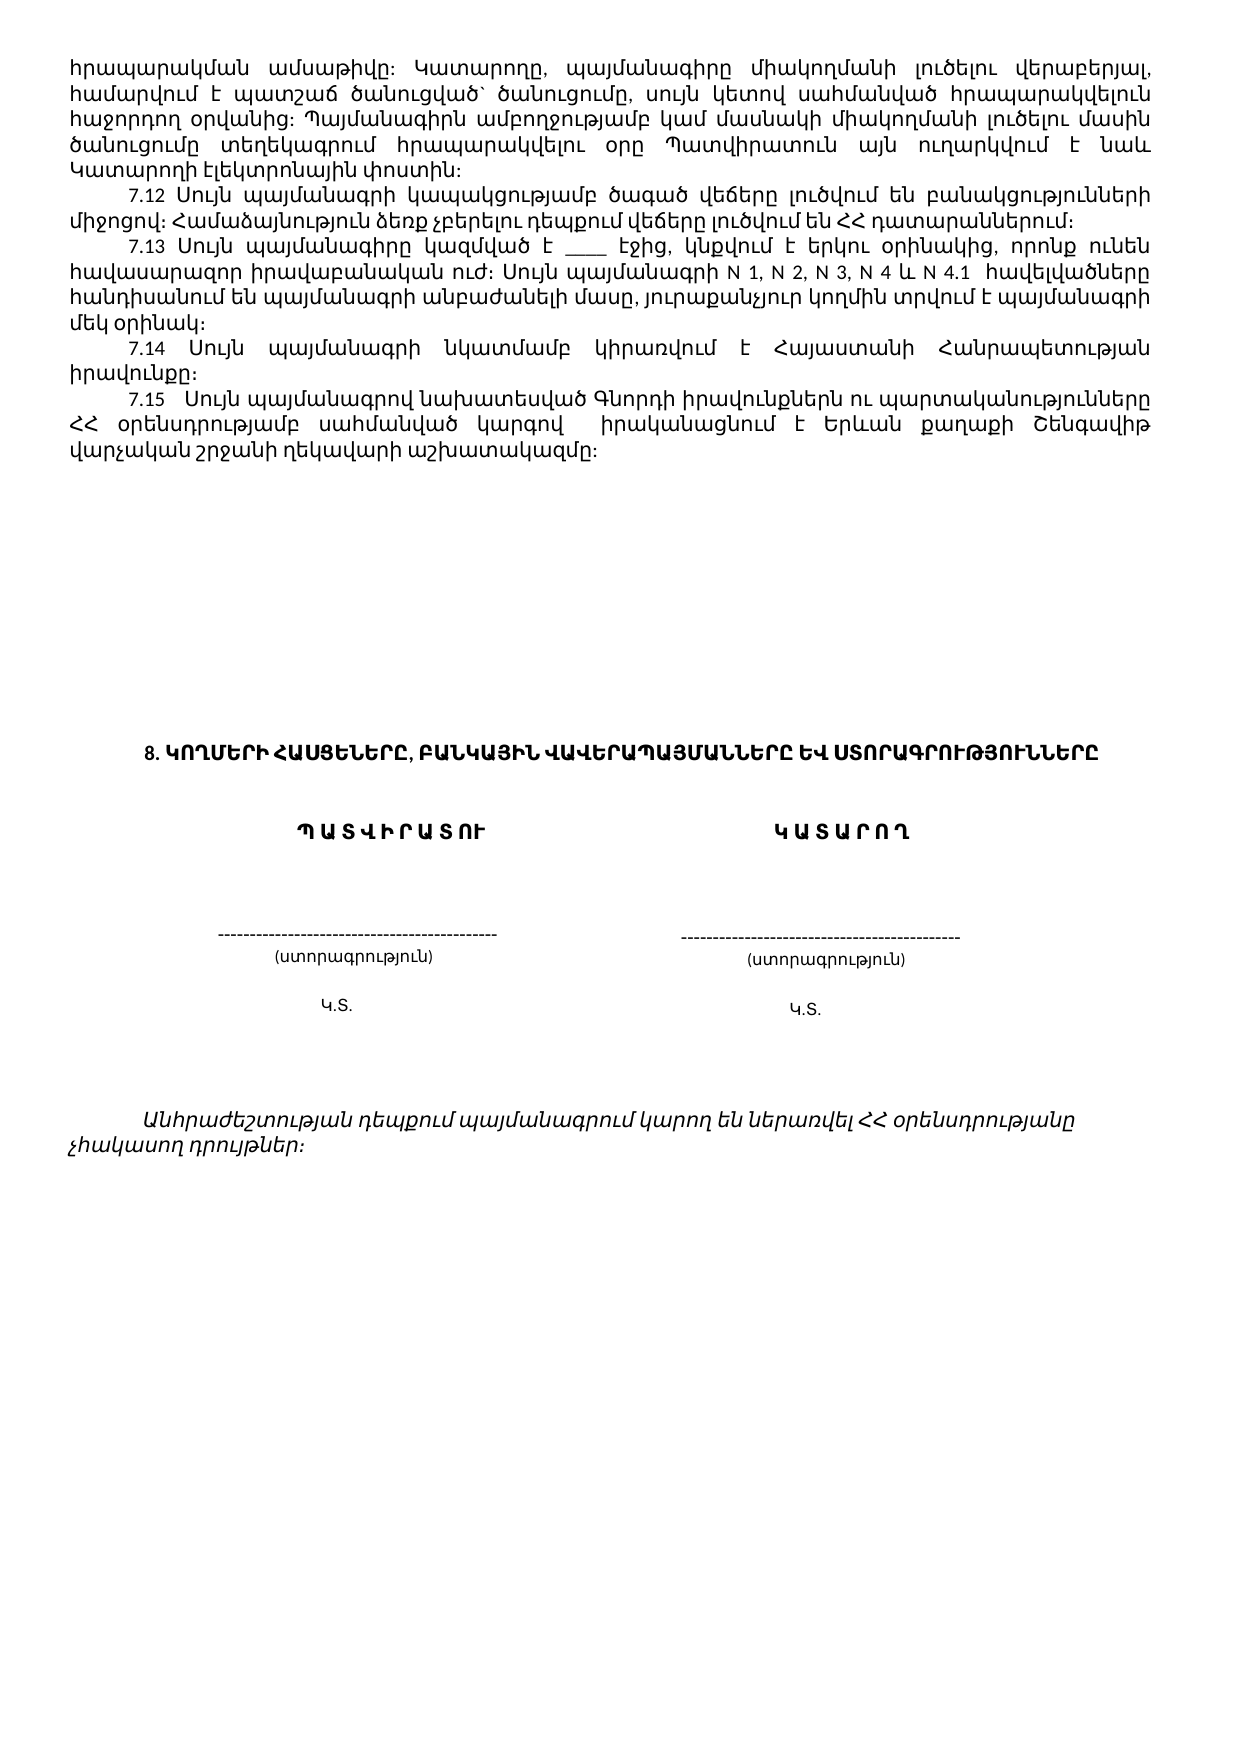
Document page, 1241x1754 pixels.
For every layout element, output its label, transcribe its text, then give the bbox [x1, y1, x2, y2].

text 7.13 Սույն պայմանագիրը կազմված է ____ էջից, կնքվում է երկու օրինակից, որոնք ունեն հավասարազոր իրավաբանական ուժ։ Սույն պայմանագրի N 1, N 2, N 3, N 4 և N 4.1 հավելվածները հանդիսանում են պայմանագրի անբաժանելի մասը, յուրաքանչյուր կողմին տրվում է պայմանագրի մեկ օրինակ։ [69, 233, 1152, 335]
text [69, 56, 1152, 183]
text 7.14 Սույն պայմանագրի նկատմամբ կիրառվում է Հայաստանի Հանրապետության իրավունքը։ [69, 335, 1152, 386]
table_header Պ Ա Տ Վ Ի Ր Ա Տ ՈՒ -------------------------------------------- (ստորագրություն) Կ.Տ. [155, 819, 627, 1082]
text Անհրաժեշտության դեպքում պայմանագրում կարող են ներառվել ՀՀ օրենսդրությանը չհակասող դրույթներ։ [69, 1107, 1152, 1158]
text 8. ԿՈՂՄԵՐԻ ՀԱՍՑԵՆԵՐԸ, ԲԱՆԿԱՅԻՆ ՎԱՎԵՐԱՊԱՅՄԱՆՆԵՐԸ ԵՎ ՍՏՈՐԱԳՐՈՒԹՅՈՒՆՆԵՐԸ [69, 740, 1152, 765]
text 7.15 Սույն պայմանագրով նախատեսված Գնորդի իրավունքներն ու պարտականությունները ՀՀ օրենսդրությամբ սահմանված կարգով իրականացնում է Երևան քաղաքի Շենգավիթ վարչական շրջանի ղեկավարի աշխատակազմը: [69, 386, 1152, 462]
text 7.12 Սույն պայմանագրի կապակցությամբ ծագած վեճերը լուծվում են բանակցությունների միջոցով։ Համաձայնություն ձեռք չբերելու դեպքում վեճերը լուծվում են ՀՀ դատարաններում։ [69, 183, 1152, 233]
table_header Կ Ա Տ Ա Ր Ո Ղ -------------------------------------------- (ստորագրություն) Կ.Տ. [627, 819, 1056, 1082]
